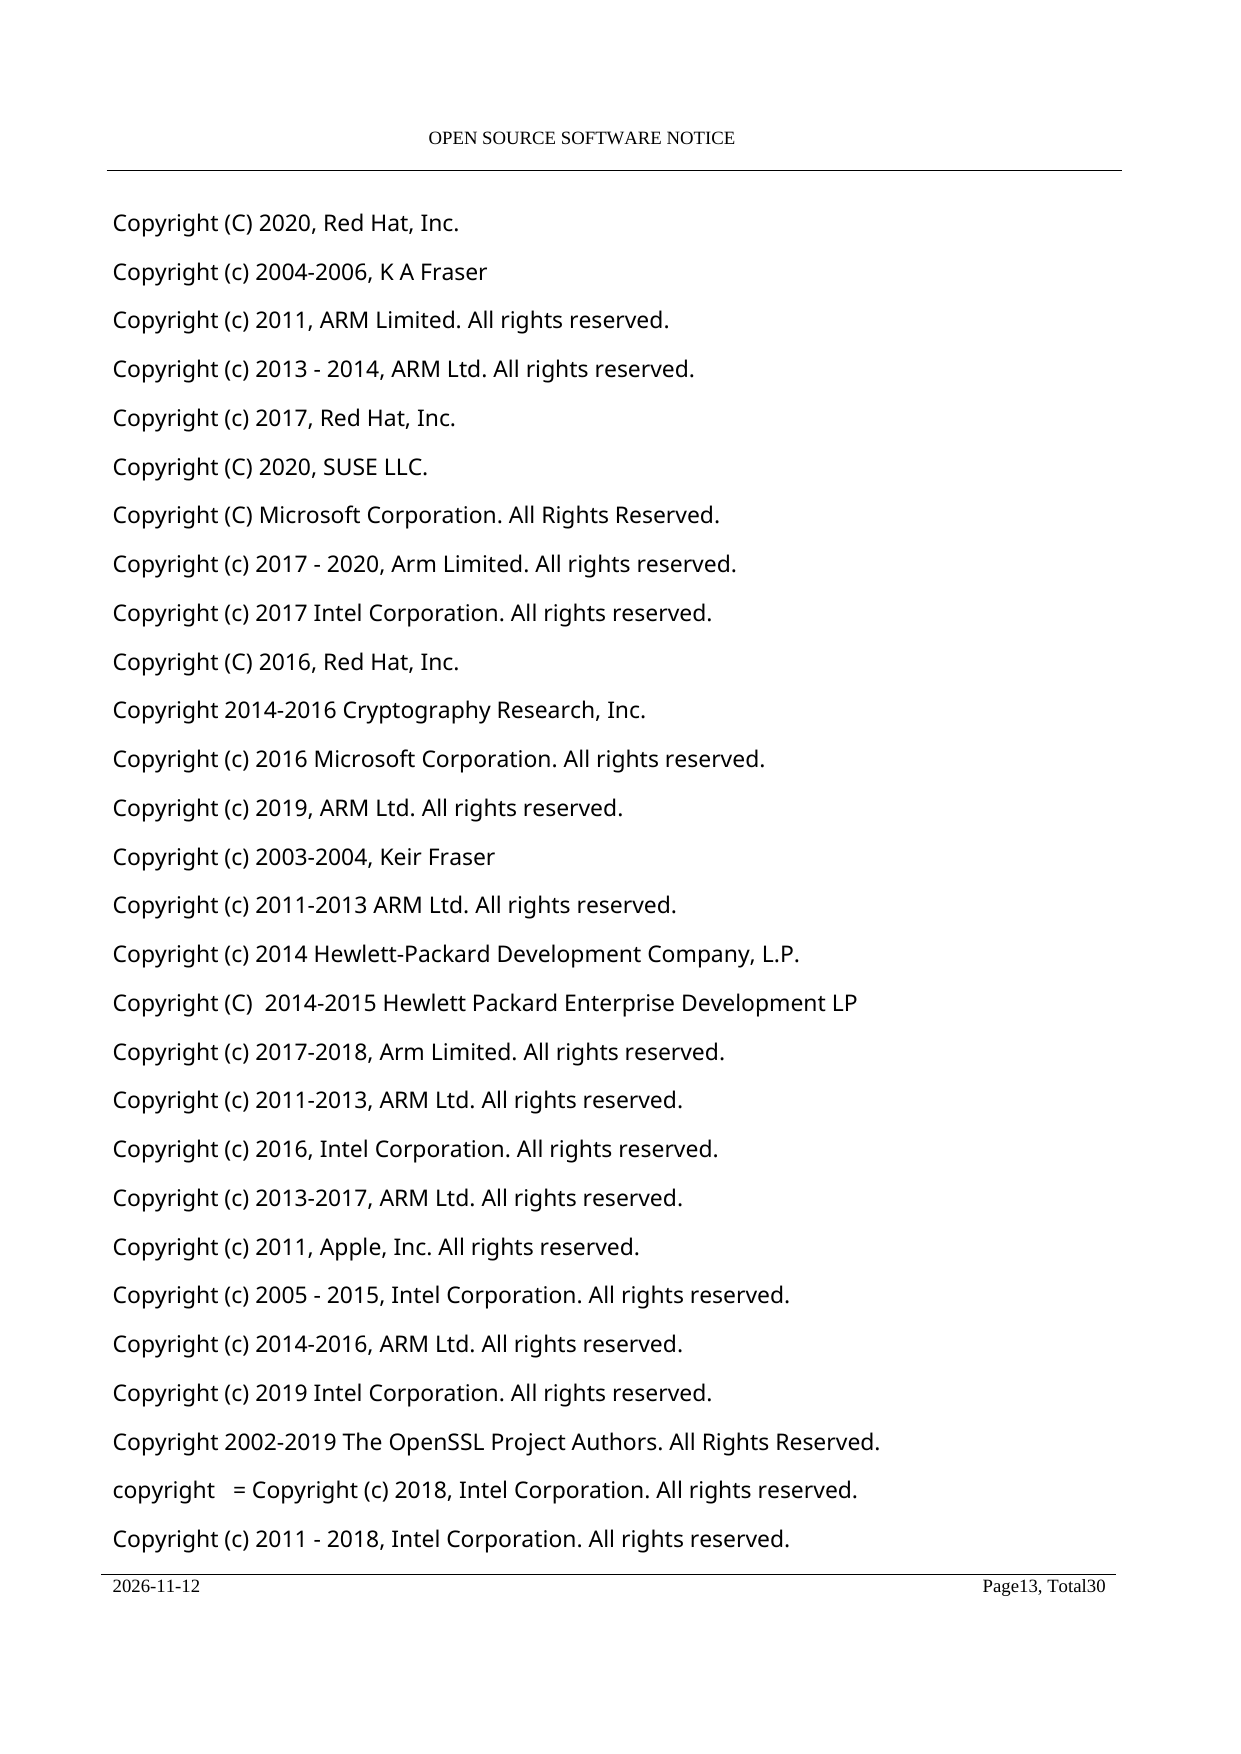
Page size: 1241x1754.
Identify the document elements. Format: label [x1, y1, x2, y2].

text [112, 206, 1128, 1555]
